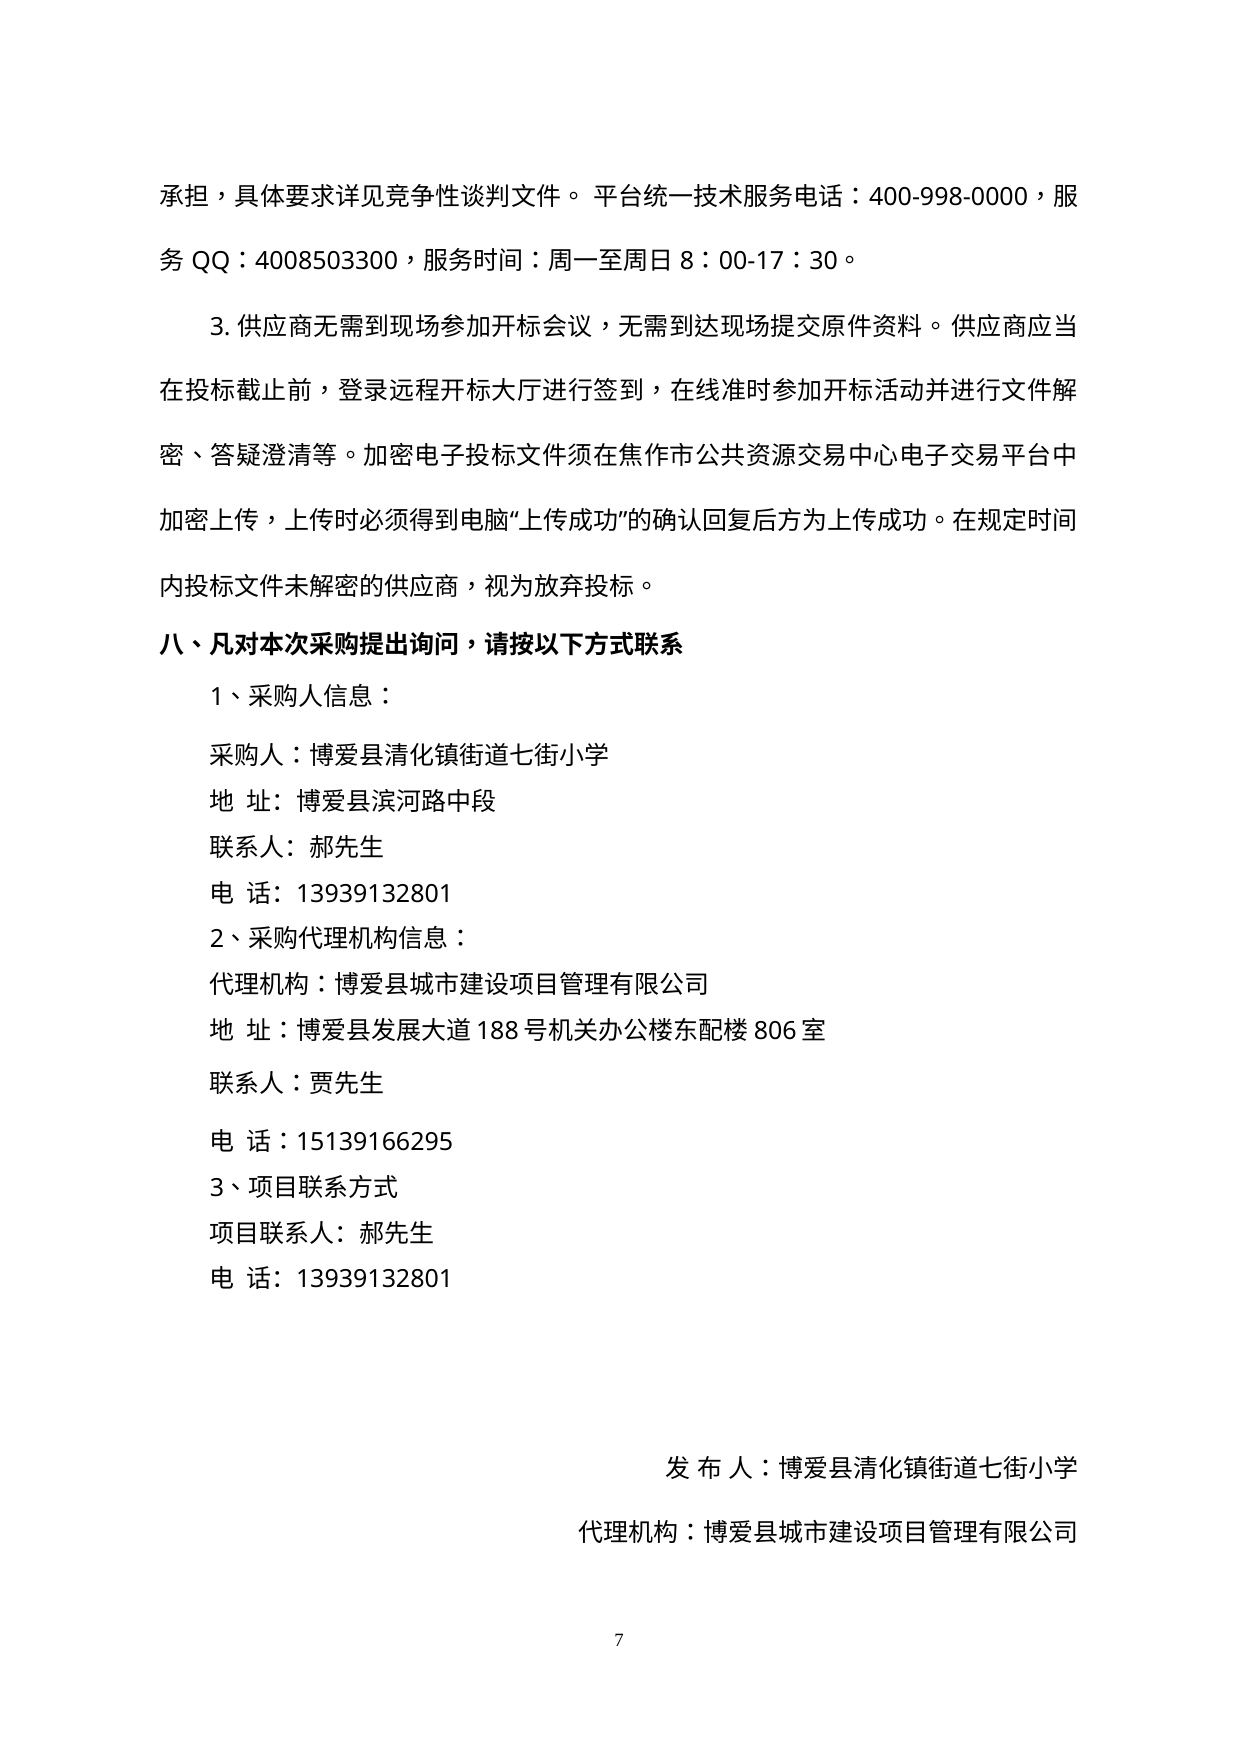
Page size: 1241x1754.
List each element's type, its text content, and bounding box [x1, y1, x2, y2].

text 地 址：博爱县发展大道188号机关办公楼东配楼806室 [159, 1003, 1078, 1049]
text 地 址：博爱县滨河路中段 [159, 774, 1078, 819]
text 联系人：贾先生 [159, 1049, 1078, 1114]
text 发 布 人：博爱县清化镇街道七街小学 [551, 1434, 1078, 1499]
text 2、采购代理机构信息： [159, 911, 1078, 957]
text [159, 162, 1078, 292]
text 电 话：13939132801 [159, 865, 1078, 911]
text 1、采购人信息： [159, 663, 1078, 728]
text 联系人：郝先生 [159, 819, 1078, 865]
text 代理机构：博爱县城市建设项目管理有限公司 [159, 957, 1078, 1003]
list 供应商无需到现场参加开标会议，无需到达现场提交原件资料。供应商应当在投标截止前，登录远程开标大厅进行签到，在线准时参加开标活动并进行文件解密、答疑澄清等。加密电子投标文件须在焦作市公共资源交易中心电子交易平台中加密上传，上传时必须得到电脑“上传成功”的确认回复后方为上传成功。在规定时间内投标文件未解密的供应商，视为放弃投标。 [159, 292, 1078, 617]
text 3、项目联系方式 [159, 1159, 1078, 1205]
text 采购人：博爱县清化镇街道七街小学 [159, 728, 1078, 774]
text 项目联系人：郝先生 [159, 1205, 1078, 1251]
text 电 话：15139166295 [159, 1114, 1078, 1159]
text 电 话：13939132801 [159, 1251, 1078, 1297]
text 八、凡对本次采购提出询问，请按以下方式联系 [159, 617, 1078, 663]
text 代理机构：博爱县城市建设项目管理有限公司 [551, 1499, 1078, 1564]
